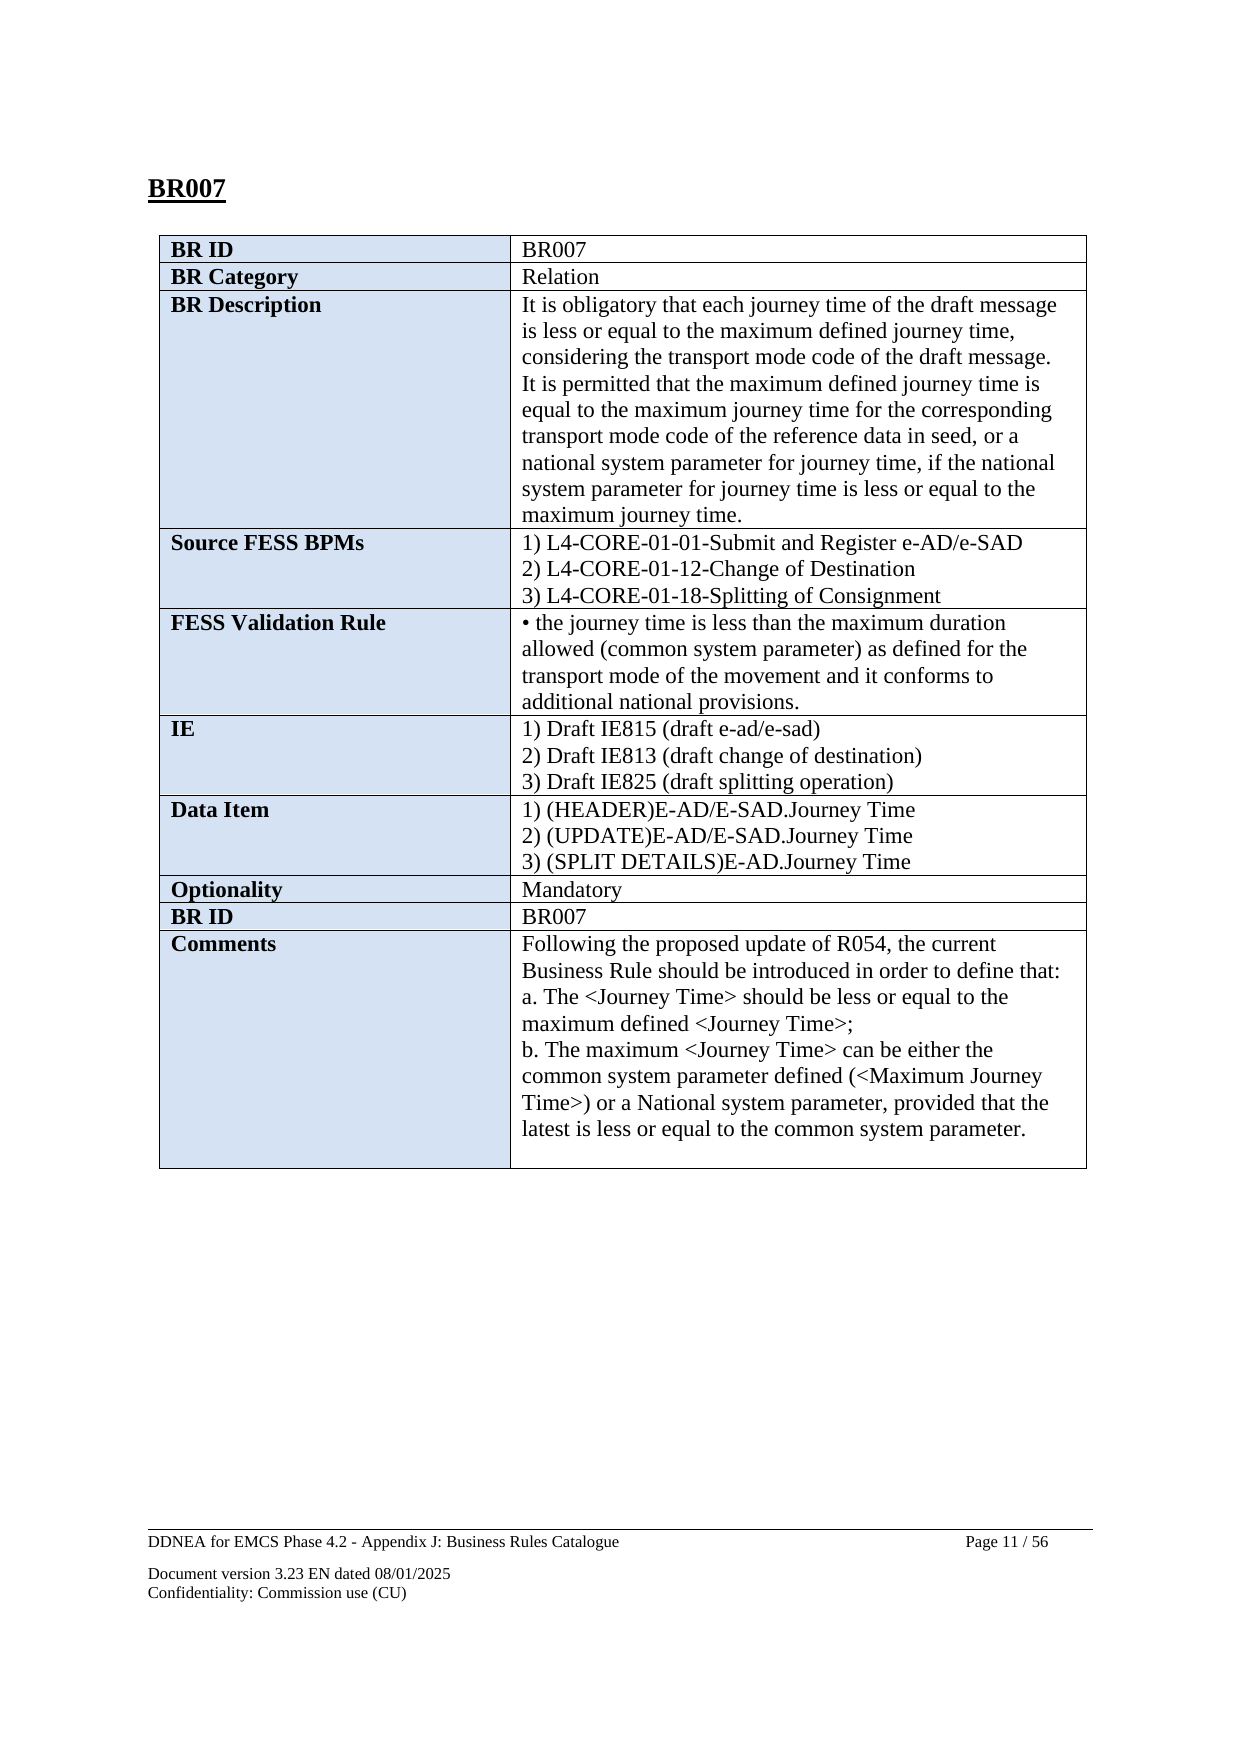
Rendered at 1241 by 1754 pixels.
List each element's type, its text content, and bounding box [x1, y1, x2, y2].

table_cell 1) Draft IE815 (draft e-ad/e-sad) 2) Draft IE813 (draft change of destination) 3) Draft IE825 (draft splitting operation) [511, 716, 1086, 794]
table_header BR ID [160, 236, 510, 262]
table_cell It is obligatory that each journey time of the draft message is less or equal to the maximum defined journey time, considering the transport mode code of the draft message. It is permitted that the maximum defined journey time is equal to the maximum journey time for the corresponding transport mode code of the reference data in seed, or a national system parameter for journey time, if the national system parameter for journey time is less or equal to the maximum journey time. [511, 291, 1086, 528]
table_cell Data Item [160, 796, 510, 875]
table_cell Following the proposed update of R054, the current Business Rule should be introduced in order to define that: a. The <Journey Time> should be less or equal to the maximum defined <Journey Time>; b. The maximum <Journey Time> can be either the common system parameter defined (<Maximum Journey Time>) or a National system parameter, provided that the latest is less or equal to the common system parameter. [511, 931, 1086, 1168]
table_cell FESS Validation Rule [160, 609, 510, 714]
table_header BR007 [511, 236, 1086, 262]
table_cell Relation [511, 263, 1086, 290]
table_cell IE [160, 716, 510, 794]
table_cell BR Description [160, 291, 510, 528]
text BR007 [148, 173, 1093, 204]
table_cell 1) (HEADER)E-AD/E-SAD.Journey Time 2) (UPDATE)E-AD/E-SAD.Journey Time 3) (SPLIT DETAILS)E-AD.Journey Time [511, 796, 1086, 875]
table_cell BR ID [160, 903, 510, 929]
table_cell Optionality [160, 876, 510, 902]
table_cell BR007 [511, 903, 1086, 929]
table_cell BR Category [160, 263, 510, 290]
table_cell Mandatory [511, 876, 1086, 902]
table_cell Source FESS BPMs [160, 529, 510, 608]
table_cell 1) L4-CORE-01-01-Submit and Register e-AD/e-SAD 2) L4-CORE-01-12-Change of Destination 3) L4-CORE-01-18-Splitting of Consignment [511, 529, 1086, 608]
table_cell Comments [160, 931, 510, 1168]
table_cell • the journey time is less than the maximum duration allowed (common system parameter) as defined for the transport mode of the movement and it conforms to additional national provisions. [511, 609, 1086, 714]
